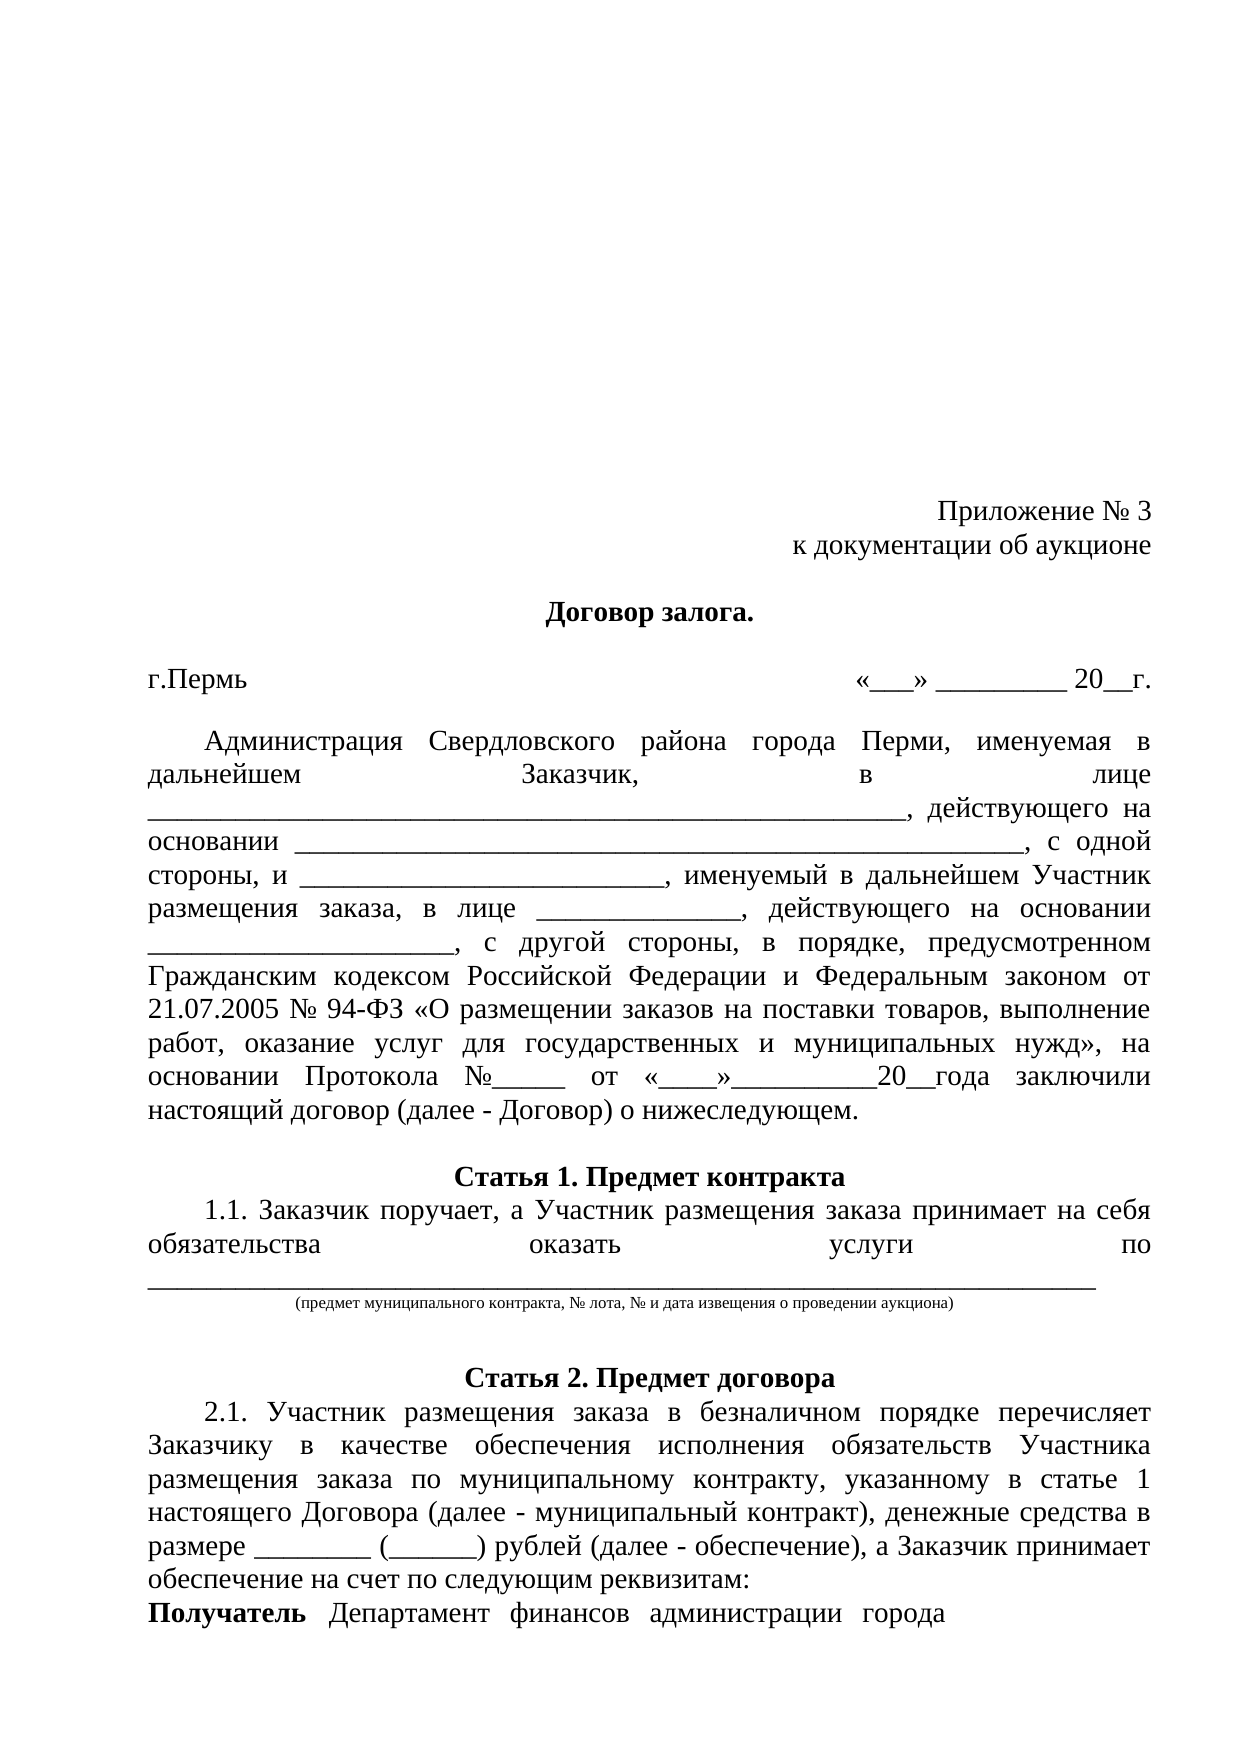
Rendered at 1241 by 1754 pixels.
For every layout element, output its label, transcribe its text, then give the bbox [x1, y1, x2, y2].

text 2.1. Участник размещения заказа в безналичном порядке перечисляет Заказчику в качестве обеспечения исполнения обязательств Участника размещения заказа по муниципальному контракту, указанному в статье 1 настоящего Договора (далее - муниципальный контракт), денежные средства в размере ________ (______) рублей (далее - обеспечение), а Заказчик принимает обеспечение на счет по следующим реквизитам: [148, 1394, 1152, 1595]
text г.Пермь «___» _________ 20__г. [148, 661, 1152, 723]
text Договор залога. [148, 594, 1152, 628]
text Администрация Свердловского района города Перми, именуемая в дальнейшем Заказчик, в лице ____________________________________________________, действующего на основании __________________________________________________, с одной стороны, и _________________________, именуемый в дальнейшем Участник размещения заказа, в лице ______________, действующего на основании _____________________, с другой стороны, в порядке, предусмотренном Гражданским кодексом Российской Федерации и Федеральным законом от 21.07.2005 № 94-ФЗ «О размещении заказов на поставки товаров, выполнение работ, оказание услуг для государственных и муниципальных нужд», на основании Протокола №_____ от «____»__________20__года заключили настоящий договор (далее - Договор) о нижеследующем. [148, 723, 1152, 1125]
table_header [317, 1595, 957, 1628]
text к документации об аукционе [148, 527, 1152, 561]
text Статья 2. Предмет договора [148, 1360, 1152, 1394]
text Статья 1. Предмет контракта [148, 1159, 1152, 1192]
text 1.1. Заказчик поручает, а Участник размещения заказа принимает на себя обязательства оказать услуги по _________________________________________________________________ (предмет муниципального контракта, № лота, № и дата извещения о проведении аукциона) [148, 1192, 1152, 1327]
table_header Получатель [136, 1595, 317, 1628]
text Приложение № 3 [148, 493, 1152, 527]
